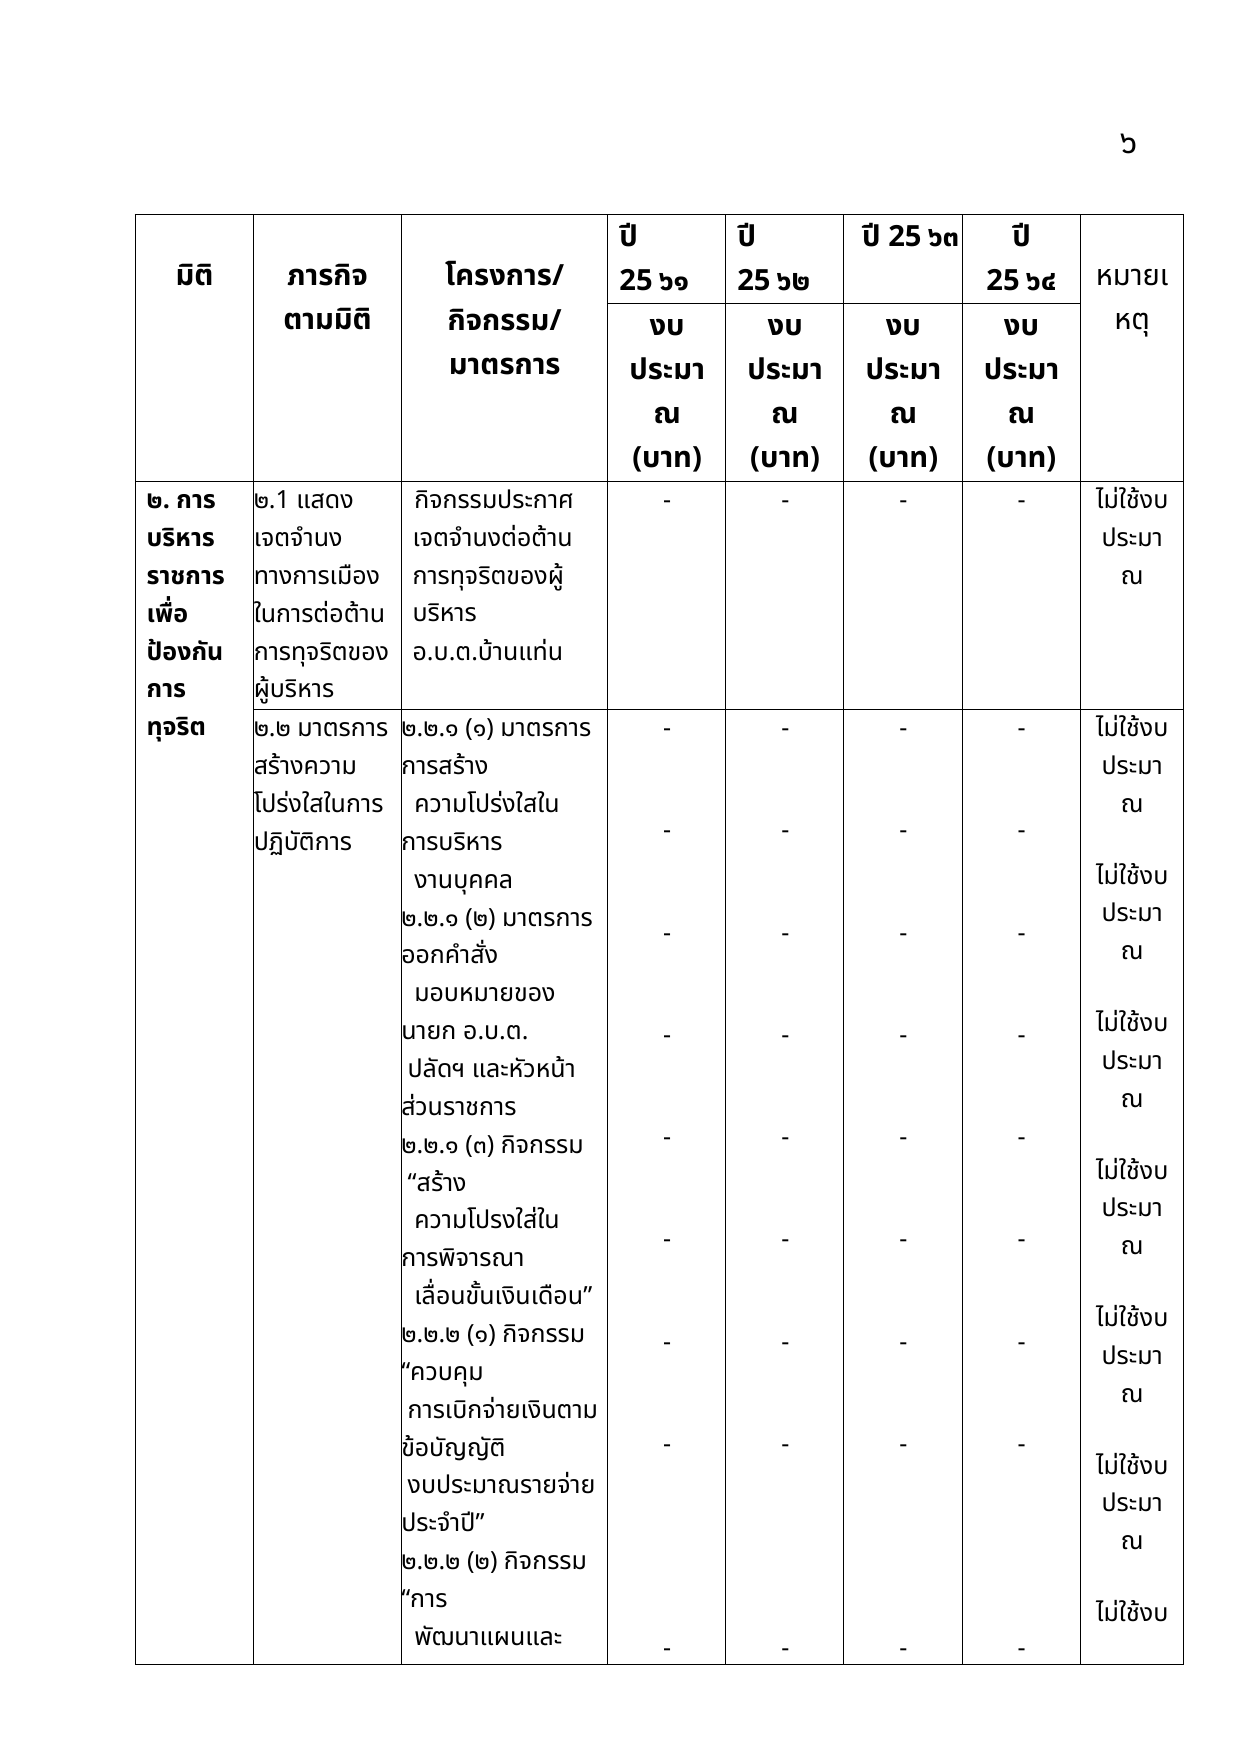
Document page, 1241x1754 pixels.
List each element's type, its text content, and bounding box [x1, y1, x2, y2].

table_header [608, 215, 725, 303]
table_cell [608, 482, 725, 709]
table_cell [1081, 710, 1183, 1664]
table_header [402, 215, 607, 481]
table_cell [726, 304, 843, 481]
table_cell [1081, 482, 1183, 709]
text ๖ [150, 118, 1137, 168]
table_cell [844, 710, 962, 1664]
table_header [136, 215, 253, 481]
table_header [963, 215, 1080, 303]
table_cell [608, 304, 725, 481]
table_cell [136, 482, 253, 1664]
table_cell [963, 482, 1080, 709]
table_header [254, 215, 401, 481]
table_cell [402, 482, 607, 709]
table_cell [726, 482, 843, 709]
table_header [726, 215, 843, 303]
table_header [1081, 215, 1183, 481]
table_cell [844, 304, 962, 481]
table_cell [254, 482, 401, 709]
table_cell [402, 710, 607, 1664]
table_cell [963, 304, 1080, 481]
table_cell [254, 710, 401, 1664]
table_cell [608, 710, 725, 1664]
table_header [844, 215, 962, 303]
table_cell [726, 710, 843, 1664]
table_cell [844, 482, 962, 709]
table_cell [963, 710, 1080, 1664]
